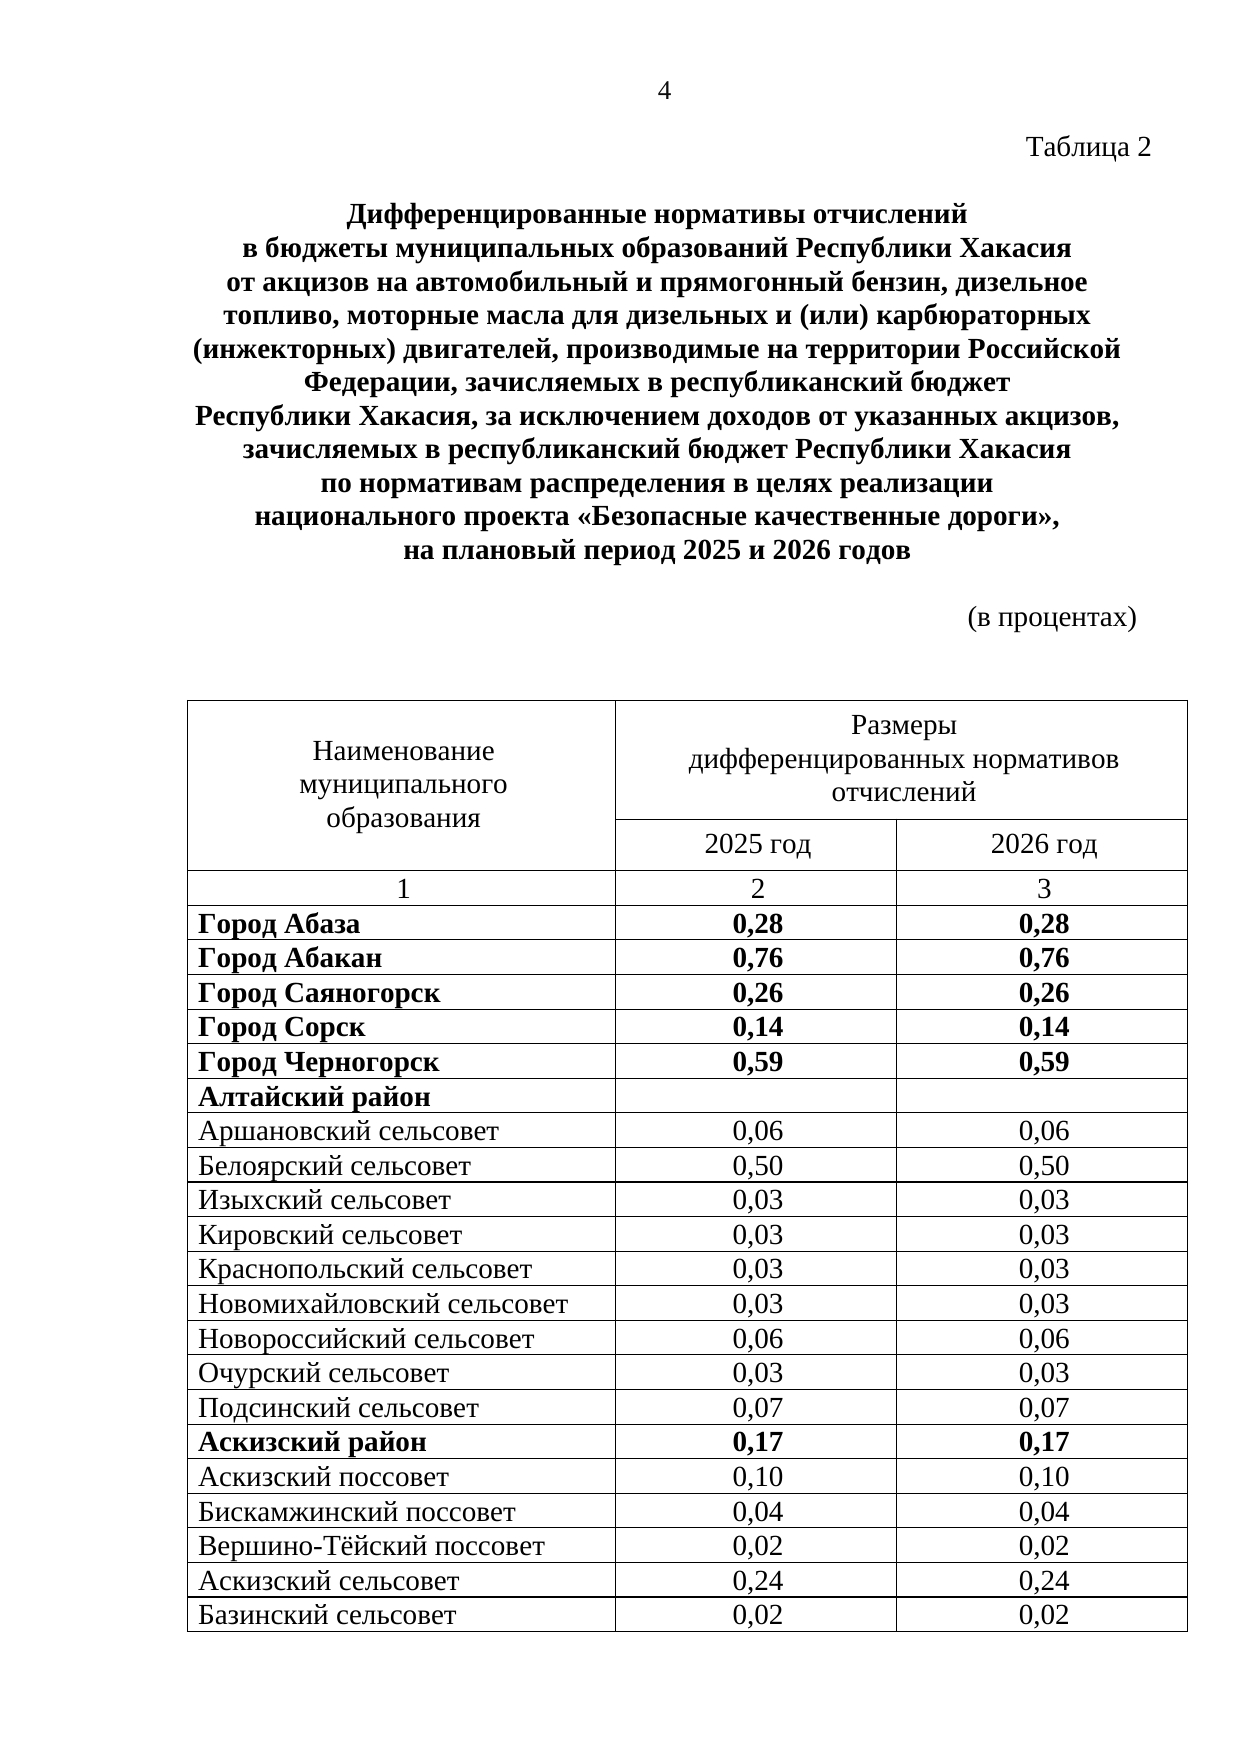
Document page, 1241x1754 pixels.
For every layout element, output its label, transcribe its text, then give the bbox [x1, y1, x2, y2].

table_cell 0,17 [616, 1425, 896, 1458]
table_cell 0,59 [616, 1044, 896, 1078]
table_cell 0,03 [616, 1286, 896, 1320]
table_cell 0,14 [897, 1010, 1187, 1043]
table_cell [897, 1079, 1187, 1112]
table_cell 0,04 [897, 1494, 1187, 1527]
table_cell 0,06 [897, 1113, 1187, 1147]
table_cell 0,02 [897, 1528, 1187, 1562]
table_cell Город Саяногорск [188, 975, 615, 1008]
table_cell 0,59 [897, 1044, 1187, 1078]
text (в процентах) [177, 599, 1137, 633]
table_cell 0,50 [616, 1148, 896, 1181]
text (инжекторных) двигателей, производимые на территории Российской Федерации, зачисляемых в республиканский бюджет [177, 331, 1137, 398]
table_cell 0,26 [616, 975, 896, 1008]
text по нормативам распределения в целях реализации [177, 465, 1137, 498]
table_cell Алтайский район [188, 1079, 615, 1112]
table_cell 2025 год [616, 820, 896, 870]
table_cell 0,03 [616, 1183, 896, 1216]
table_cell Кировский сельсовет [188, 1217, 615, 1251]
table_cell Аскизский район [188, 1425, 615, 1458]
text Республики Хакасия, за исключением доходов от указанных акцизов, зачисляемых в республиканский бюджет Республики Хакасия [177, 398, 1137, 465]
table_cell Очурский сельсовет [188, 1355, 615, 1389]
table_cell 0,03 [897, 1183, 1187, 1216]
table_cell 0,28 [897, 906, 1187, 939]
table_cell 0,02 [616, 1528, 896, 1562]
text топливо, моторные масла для дизельных и (или) карбюраторных [177, 297, 1137, 331]
table_cell 0,03 [897, 1217, 1187, 1251]
table_cell 0,06 [616, 1113, 896, 1147]
table_cell 0,17 [897, 1425, 1187, 1458]
table_cell Базинский сельсовет [188, 1598, 615, 1631]
table_cell Аскизский сельсовет [188, 1563, 615, 1596]
text от акцизов на автомобильный и прямогонный бензин, дизельное [177, 264, 1137, 297]
table_cell 0,24 [897, 1563, 1187, 1596]
table_cell Белоярский сельсовет [188, 1148, 615, 1181]
table_cell 0,28 [616, 906, 896, 939]
table_cell 0,26 [897, 975, 1187, 1008]
table_header Наименование муниципального образования [188, 701, 615, 870]
text на плановый период 2025 и 2026 годов [177, 532, 1137, 566]
table_cell 0,03 [897, 1252, 1187, 1285]
table_header Размеры дифференцированных нормативов отчислений [616, 701, 1187, 818]
text Дифференцированные нормативы отчислений [177, 197, 1137, 230]
table_cell Город Сорск [188, 1010, 615, 1043]
table_cell 0,03 [616, 1252, 896, 1285]
table_cell 3 [897, 871, 1187, 905]
table_cell Аршановский сельсовет [188, 1113, 615, 1147]
table_cell Город Абакан [188, 940, 615, 974]
table_cell 0,03 [616, 1355, 896, 1389]
table_cell 0,76 [897, 940, 1187, 974]
table_cell 0,07 [897, 1390, 1187, 1423]
table_cell Новомихайловский сельсовет [188, 1286, 615, 1320]
table_cell 0,03 [897, 1355, 1187, 1389]
table_cell [616, 1079, 896, 1112]
table_cell 0,24 [616, 1563, 896, 1596]
table_cell 2 [616, 871, 896, 905]
table_cell 0,06 [616, 1321, 896, 1354]
table_cell Новороссийский сельсовет [188, 1321, 615, 1354]
table_cell Подсинский сельсовет [188, 1390, 615, 1423]
table_cell 0,02 [897, 1598, 1187, 1631]
table_cell 0,10 [897, 1459, 1187, 1493]
table_cell 0,07 [616, 1390, 896, 1423]
table_cell 0,14 [616, 1010, 896, 1043]
table_cell Бискамжинский поссовет [188, 1494, 615, 1527]
table_cell 0,03 [616, 1217, 896, 1251]
table_cell Изыхский сельсовет [188, 1183, 615, 1216]
table_cell 0,76 [616, 940, 896, 974]
table_cell 0,04 [616, 1494, 896, 1527]
table_cell 2026 год [897, 820, 1187, 870]
table_cell 0,06 [897, 1321, 1187, 1354]
table_cell 0,10 [616, 1459, 896, 1493]
table_cell Краснопольский сельсовет [188, 1252, 615, 1285]
table_cell Аскизский поссовет [188, 1459, 615, 1493]
text Таблица 2 [177, 129, 1152, 163]
table_cell 0,03 [897, 1286, 1187, 1320]
table_cell 0,50 [897, 1148, 1187, 1181]
table_cell Вершино-Тёйский поссовет [188, 1528, 615, 1562]
table_cell Город Черногорск [188, 1044, 615, 1078]
table_cell Город Абаза [188, 906, 615, 939]
table_cell 0,02 [616, 1598, 896, 1631]
text в бюджеты муниципальных образований Республики Хакасия [177, 230, 1137, 264]
text национального проекта «Безопасные качественные дороги», [177, 498, 1137, 532]
table_cell 1 [188, 871, 615, 905]
